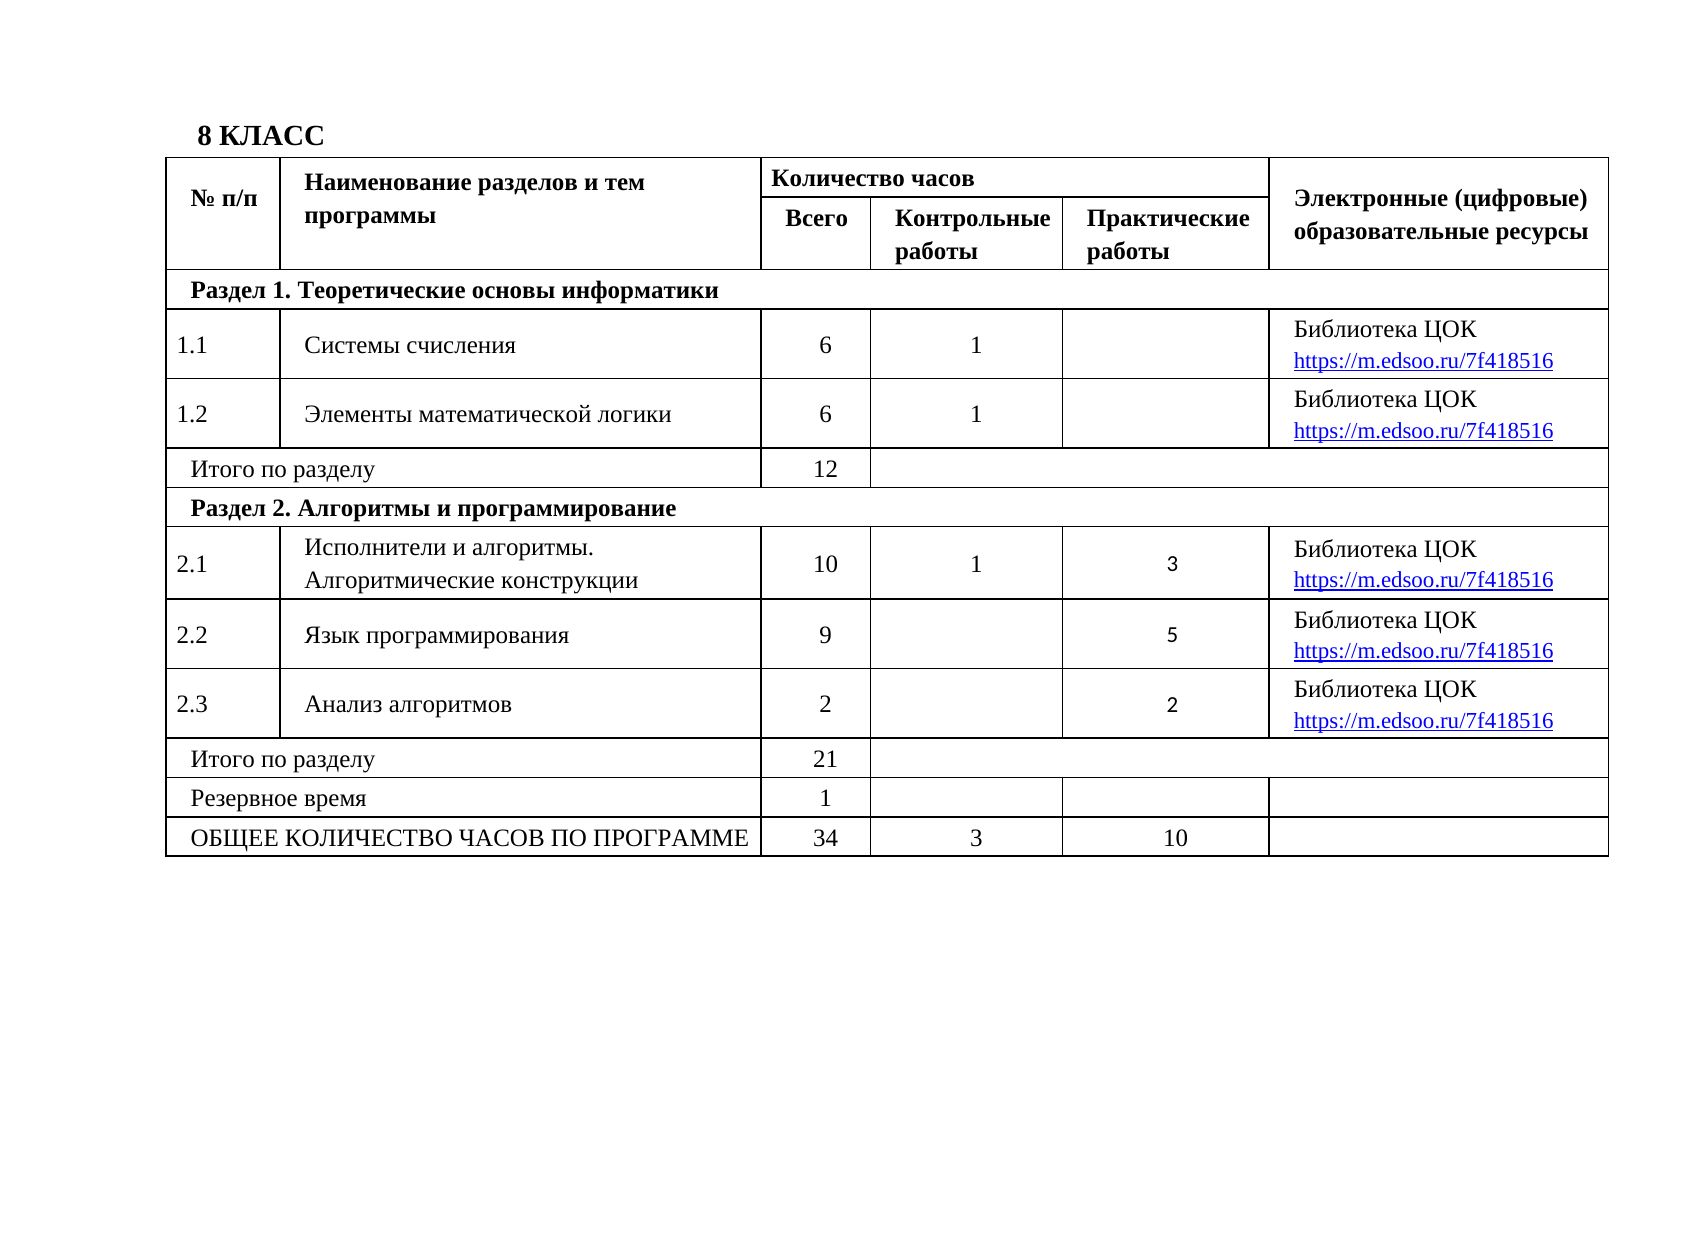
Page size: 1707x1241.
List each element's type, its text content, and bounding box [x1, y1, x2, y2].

table_cell [1063, 379, 1268, 447]
table_cell [871, 600, 1062, 668]
table_cell 2 [762, 669, 870, 737]
table_cell Язык программирования [281, 600, 760, 668]
table_cell Всего [762, 198, 870, 268]
table_cell 2 [1063, 669, 1268, 737]
table_cell Итого по разделу [167, 449, 760, 486]
table_cell ОБЩЕЕ КОЛИЧЕСТВО ЧАСОВ ПО ПРОГРАММЕ [167, 818, 760, 855]
table_cell Раздел 2. Алгоритмы и программирование [167, 488, 1608, 526]
text 8 КЛАСС [190, 118, 1618, 152]
table_cell 1 [871, 310, 1062, 377]
table_cell [1063, 310, 1268, 377]
table_cell [871, 739, 1608, 777]
table_cell 21 [762, 739, 870, 777]
table_cell 1 [871, 527, 1062, 598]
table_cell Раздел 1. Теоретические основы информатики [167, 270, 1608, 308]
table_cell 6 [762, 379, 870, 447]
table_cell 34 [762, 818, 870, 855]
table_cell Исполнители и алгоритмы. Алгоритмические конструкции [281, 527, 760, 598]
table_cell Практические работы [1063, 198, 1268, 268]
table_header Электронные (цифровые) образовательные ресурсы [1270, 158, 1608, 268]
table_cell 10 [762, 527, 870, 598]
table_cell [871, 669, 1062, 737]
table_cell 2.2 [167, 600, 279, 668]
table_cell Анализ алгоритмов [281, 669, 760, 737]
table_cell Библиотека ЦОК https://m.edsoo.ru/7f418516 [1270, 600, 1608, 668]
table_cell Контрольные работы [871, 198, 1062, 268]
table_header № п/п [167, 158, 279, 268]
table_cell [1270, 818, 1608, 855]
table_cell [1063, 778, 1268, 816]
table_cell Элементы математической логики [281, 379, 760, 447]
table_cell 3 [871, 818, 1062, 855]
table_cell 1 [762, 778, 870, 816]
table_cell [1270, 778, 1608, 816]
table_cell Библиотека ЦОК https://m.edsoo.ru/7f418516 [1270, 669, 1608, 737]
table_cell [871, 778, 1062, 816]
table_header Наименование разделов и тем программы [281, 158, 760, 268]
table_cell 1.1 [167, 310, 279, 377]
table_cell 12 [762, 449, 870, 486]
table_cell Системы счисления [281, 310, 760, 377]
table_cell 1 [871, 379, 1062, 447]
table_cell 3 [1063, 527, 1268, 598]
table_cell 6 [762, 310, 870, 377]
table_cell 2.1 [167, 527, 279, 598]
table_cell Библиотека ЦОК https://m.edsoo.ru/7f418516 [1270, 527, 1608, 598]
table_cell Библиотека ЦОК https://m.edsoo.ru/7f418516 [1270, 379, 1608, 447]
table_cell 9 [762, 600, 870, 668]
table_header Количество часов [762, 158, 1268, 196]
table_cell Резервное время [167, 778, 760, 816]
table_cell Библиотека ЦОК https://m.edsoo.ru/7f418516 [1270, 310, 1608, 377]
table_cell 5 [1063, 600, 1268, 668]
table_cell 10 [1063, 818, 1268, 855]
table_cell Итого по разделу [167, 739, 760, 777]
table_cell 1.2 [167, 379, 279, 447]
table_cell [871, 449, 1608, 486]
table_cell 2.3 [167, 669, 279, 737]
